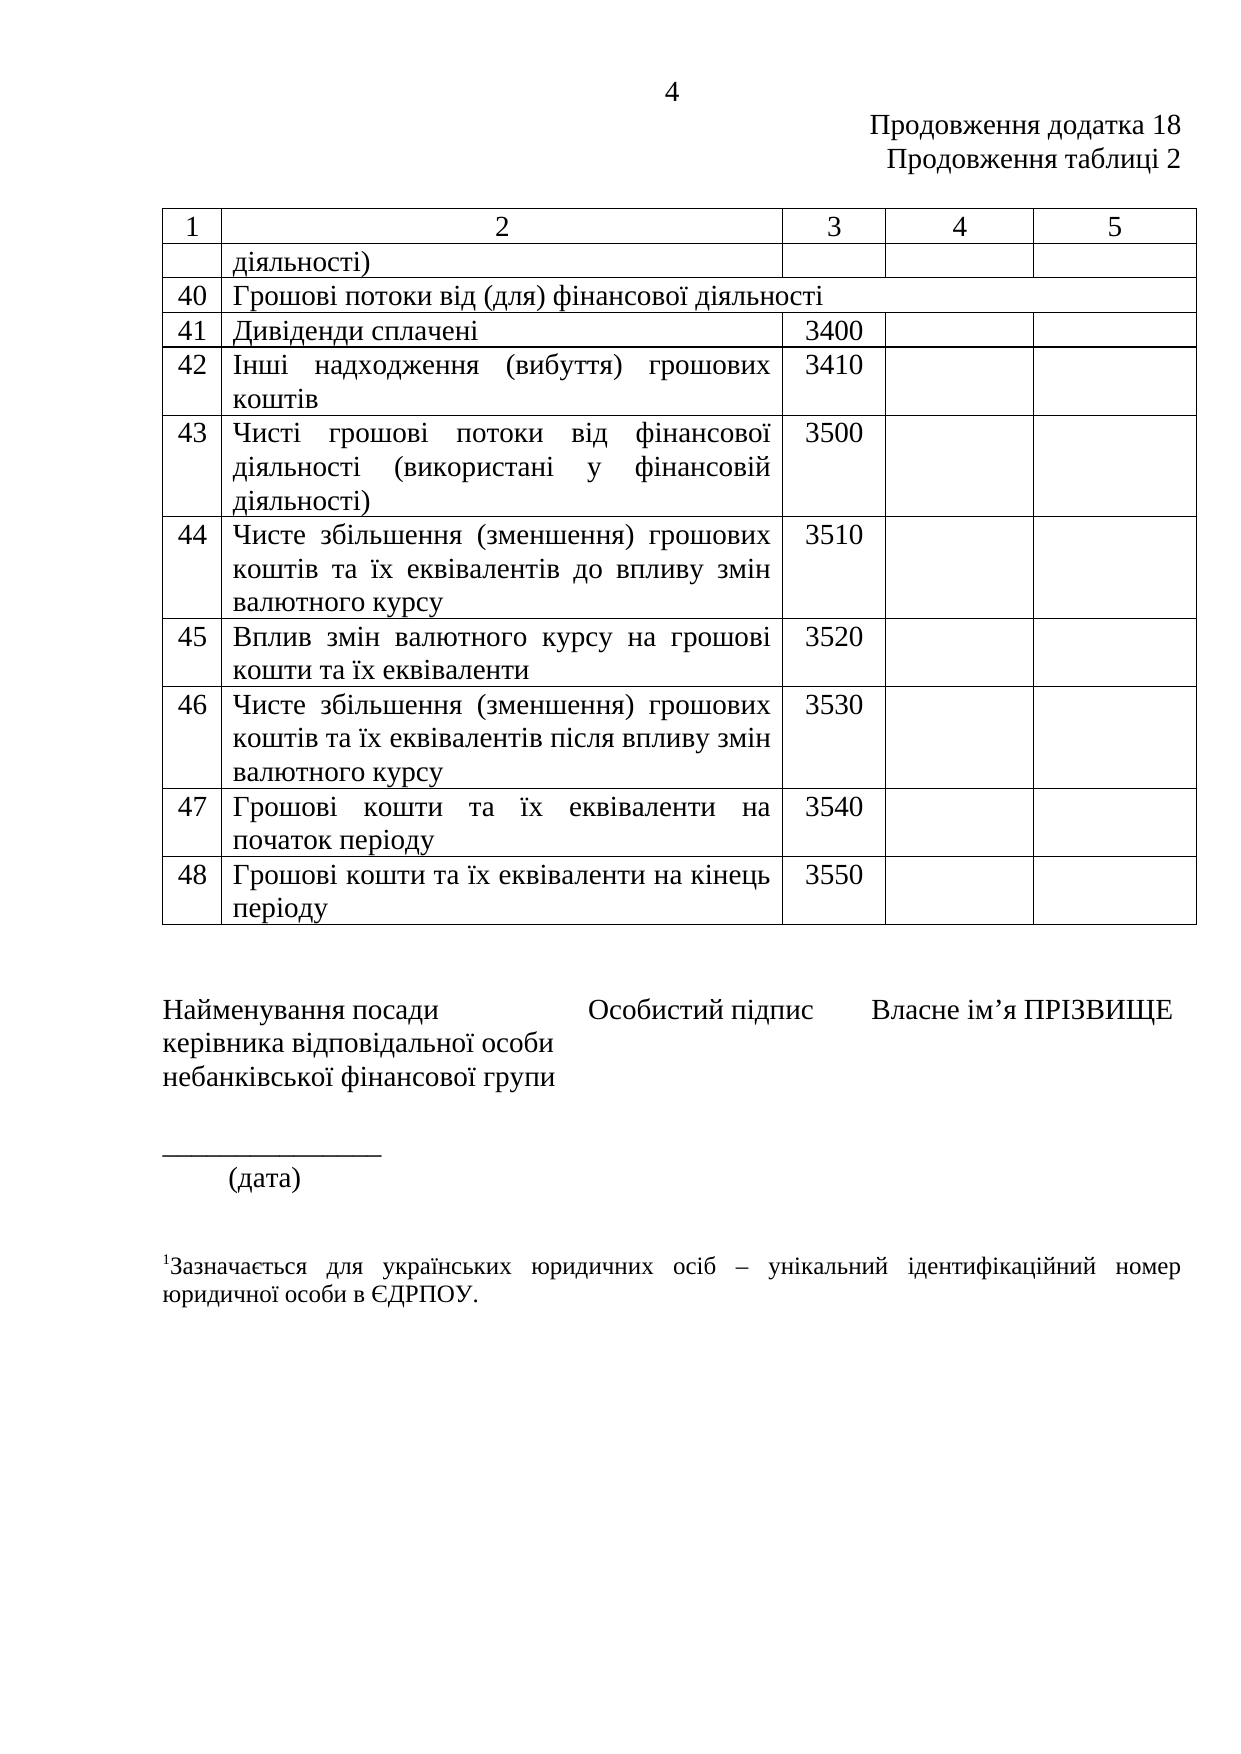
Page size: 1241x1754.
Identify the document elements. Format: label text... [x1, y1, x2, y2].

text _______________ [162, 1126, 1181, 1160]
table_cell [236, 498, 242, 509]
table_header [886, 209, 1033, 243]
text керівника відповідальної особи [162, 1026, 1181, 1059]
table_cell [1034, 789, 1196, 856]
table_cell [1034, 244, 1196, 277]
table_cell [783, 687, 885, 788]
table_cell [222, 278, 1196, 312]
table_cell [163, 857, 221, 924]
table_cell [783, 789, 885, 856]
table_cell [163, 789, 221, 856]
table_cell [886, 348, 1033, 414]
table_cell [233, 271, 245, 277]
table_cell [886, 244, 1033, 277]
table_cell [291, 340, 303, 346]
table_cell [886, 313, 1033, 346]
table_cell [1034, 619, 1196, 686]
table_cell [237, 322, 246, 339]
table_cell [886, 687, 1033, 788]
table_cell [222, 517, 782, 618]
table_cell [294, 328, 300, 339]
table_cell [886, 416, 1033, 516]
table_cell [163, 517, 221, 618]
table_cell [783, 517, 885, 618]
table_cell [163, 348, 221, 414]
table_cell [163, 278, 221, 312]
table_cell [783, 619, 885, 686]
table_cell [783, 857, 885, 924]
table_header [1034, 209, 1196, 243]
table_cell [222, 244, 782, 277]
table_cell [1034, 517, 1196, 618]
text небанківської фінансової групи [162, 1059, 1181, 1093]
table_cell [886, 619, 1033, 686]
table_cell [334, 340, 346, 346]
text 1Зазначається для українських юридичних осіб – унікальний ідентифікаційний номер юридичної особи в ЄДРПОУ. [162, 1251, 1181, 1308]
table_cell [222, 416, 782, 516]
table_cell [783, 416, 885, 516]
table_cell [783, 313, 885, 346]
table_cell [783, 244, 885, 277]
text (дата) [162, 1160, 1181, 1193]
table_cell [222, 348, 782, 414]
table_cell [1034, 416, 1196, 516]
text Найменування посади Особистий підпис Власне ім’я ПРІЗВИЩЕ [162, 992, 1181, 1026]
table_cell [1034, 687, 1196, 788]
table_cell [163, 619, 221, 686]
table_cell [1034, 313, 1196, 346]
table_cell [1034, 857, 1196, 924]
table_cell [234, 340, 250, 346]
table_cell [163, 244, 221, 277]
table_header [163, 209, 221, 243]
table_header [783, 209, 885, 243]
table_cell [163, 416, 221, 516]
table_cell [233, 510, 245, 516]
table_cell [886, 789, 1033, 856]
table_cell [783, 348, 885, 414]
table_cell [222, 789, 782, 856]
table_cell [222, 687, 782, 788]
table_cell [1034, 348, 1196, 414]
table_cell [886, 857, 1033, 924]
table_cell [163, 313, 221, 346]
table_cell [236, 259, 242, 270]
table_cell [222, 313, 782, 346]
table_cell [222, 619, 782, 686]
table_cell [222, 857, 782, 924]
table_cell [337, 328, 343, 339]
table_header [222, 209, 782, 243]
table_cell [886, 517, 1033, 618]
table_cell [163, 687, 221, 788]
